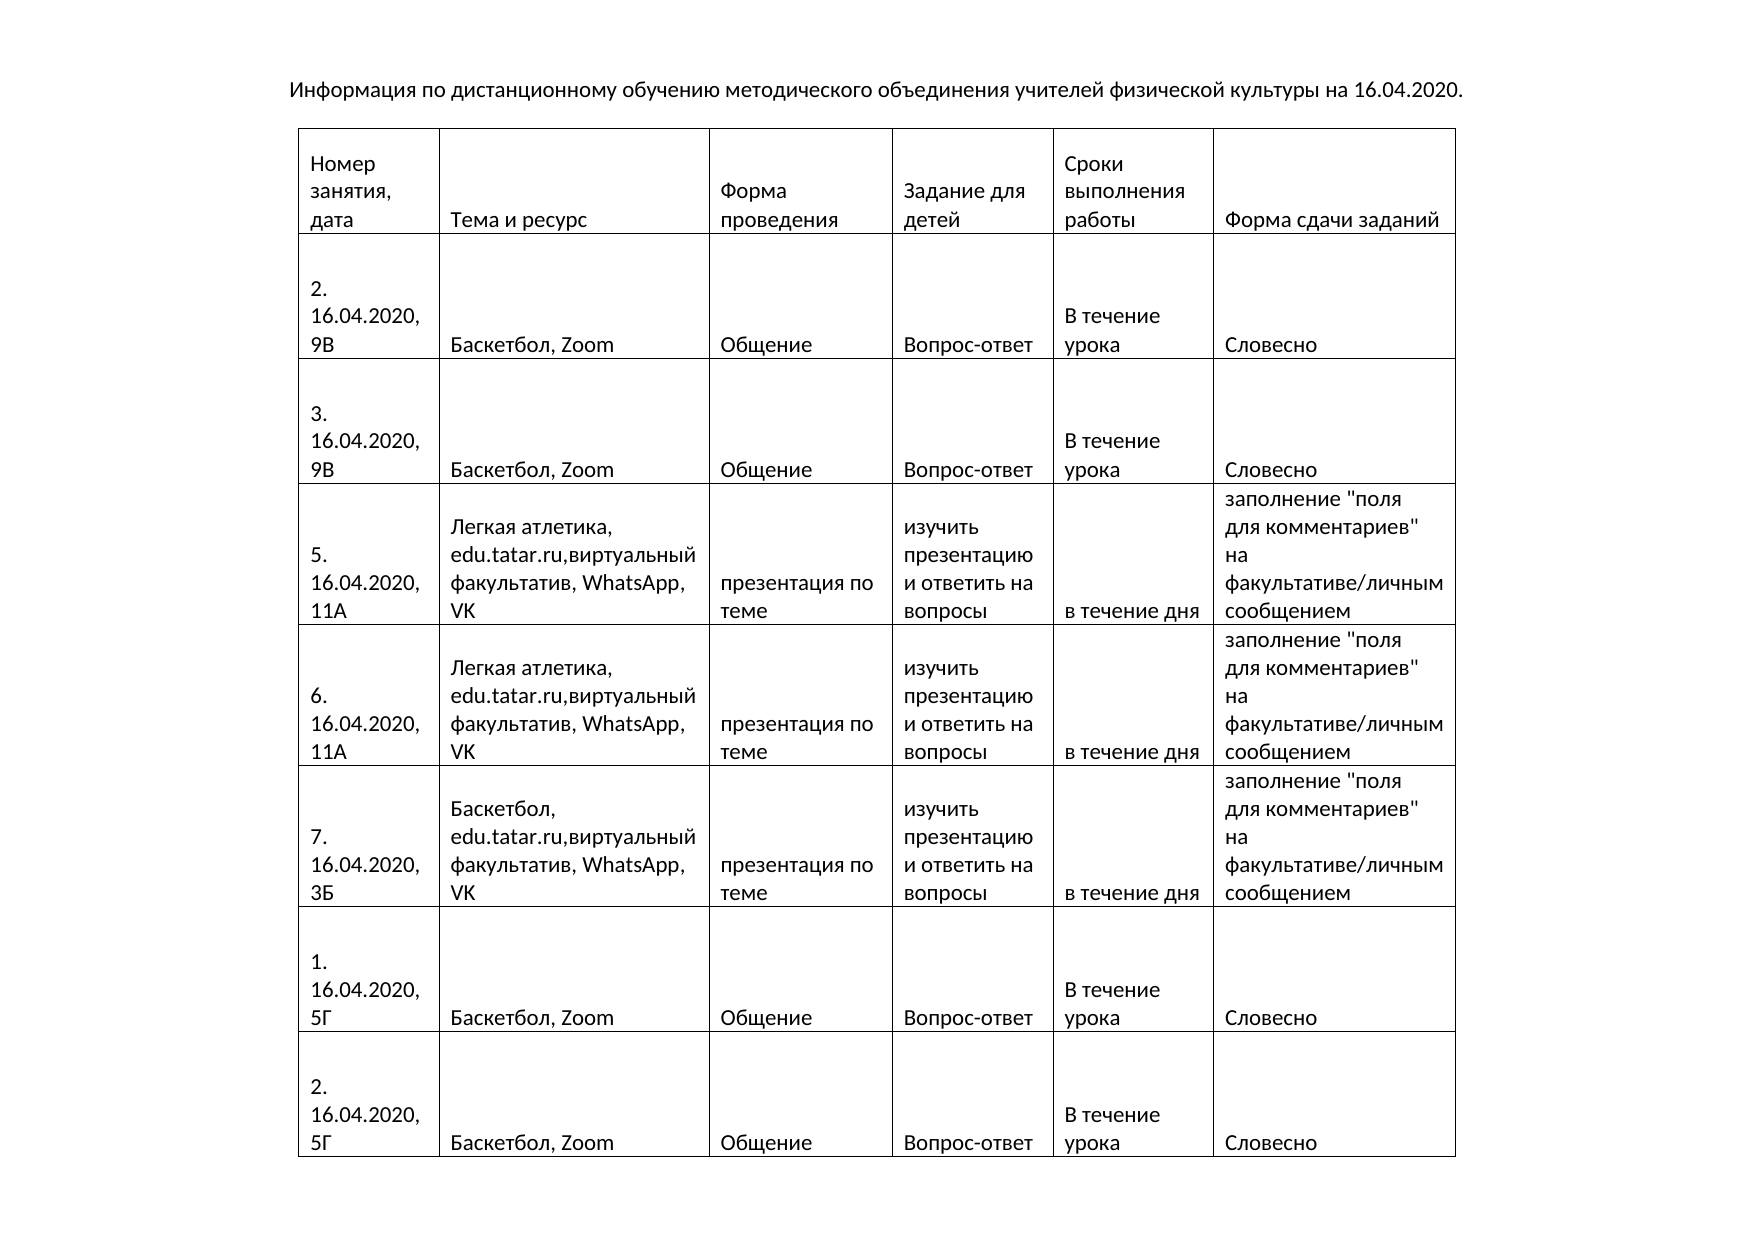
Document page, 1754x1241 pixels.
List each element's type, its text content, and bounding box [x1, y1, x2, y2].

table_cell Вопрос-ответ [893, 234, 1053, 358]
table_cell Легкая атлетика, edu.tatar.ru,виртуальный факультатив, WhatsApp, VK [440, 484, 709, 624]
table_cell изучить презентацию и ответить на вопросы [893, 484, 1053, 624]
table_cell Словесно [1214, 907, 1455, 1031]
table_cell 2. 16.04.2020, 5Г [299, 1032, 439, 1156]
table_cell 3. 16.04.2020, 9В [299, 359, 439, 483]
table_cell Баскетбол, Zoom [440, 359, 709, 483]
table_cell 7. 16.04.2020, 3Б [299, 766, 439, 906]
table_cell Словесно [1214, 359, 1455, 483]
table_cell Общение [710, 1032, 892, 1156]
table_cell В течение урока [1054, 1032, 1213, 1156]
table_cell в течение дня [1054, 766, 1213, 906]
table_cell Общение [710, 907, 892, 1031]
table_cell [1214, 766, 1455, 906]
table_cell изучить презентацию и ответить на вопросы [893, 625, 1053, 765]
table_cell Вопрос-ответ [893, 1032, 1053, 1156]
table_cell Баскетбол, Zoom [440, 907, 709, 1031]
table_cell Общение [710, 234, 892, 358]
table_cell 1. 16.04.2020, 5Г [299, 907, 439, 1031]
table_cell 5. 16.04.2020, 11А [299, 484, 439, 624]
table_header Сроки выполнения работы [1054, 129, 1213, 233]
table_cell Общение [710, 359, 892, 483]
table_cell в течение дня [1054, 625, 1213, 765]
table_cell 2. 16.04.2020, 9В [299, 234, 439, 358]
table_cell В течение урока [1054, 234, 1213, 358]
table_cell презентация по теме [710, 625, 892, 765]
table_header Номер занятия, дата [299, 129, 439, 233]
table_cell Словесно [1214, 1032, 1455, 1156]
table_cell презентация по теме [710, 766, 892, 906]
text Информация по дистанционному обучению методического объединения учителей физической культуры на 16.04.2020. [75, 75, 1679, 103]
table_cell Легкая атлетика, edu.tatar.ru,виртуальный факультатив, WhatsApp, VK [440, 625, 709, 765]
table_header Задание для детей [893, 129, 1053, 233]
table_cell заполнение "поля для комментариев" на факультативе/личным сообщением [1214, 484, 1455, 624]
table_cell презентация по теме [710, 484, 892, 624]
table_cell 6. 16.04.2020, 11А [299, 625, 439, 765]
table_cell Словесно [1214, 234, 1455, 358]
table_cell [893, 766, 1053, 906]
table_cell В течение урока [1054, 359, 1213, 483]
table_cell заполнение "поля для комментариев" на факультативе/личным сообщением [1214, 625, 1455, 765]
table_header Форма сдачи заданий [1214, 129, 1455, 233]
table_cell Баскетбол, edu.tatar.ru,виртуальный факультатив, WhatsApp, VK [440, 766, 709, 906]
table_cell Вопрос-ответ [893, 359, 1053, 483]
table_cell В течение урока [1054, 907, 1213, 1031]
table_header Форма проведения [710, 129, 892, 233]
table_cell Баскетбол, Zoom [440, 1032, 709, 1156]
table_cell Вопрос-ответ [893, 907, 1053, 1031]
table_header Тема и ресурс [440, 129, 709, 233]
table_cell в течение дня [1054, 484, 1213, 624]
table_cell Баскетбол, Zoom [440, 234, 709, 358]
